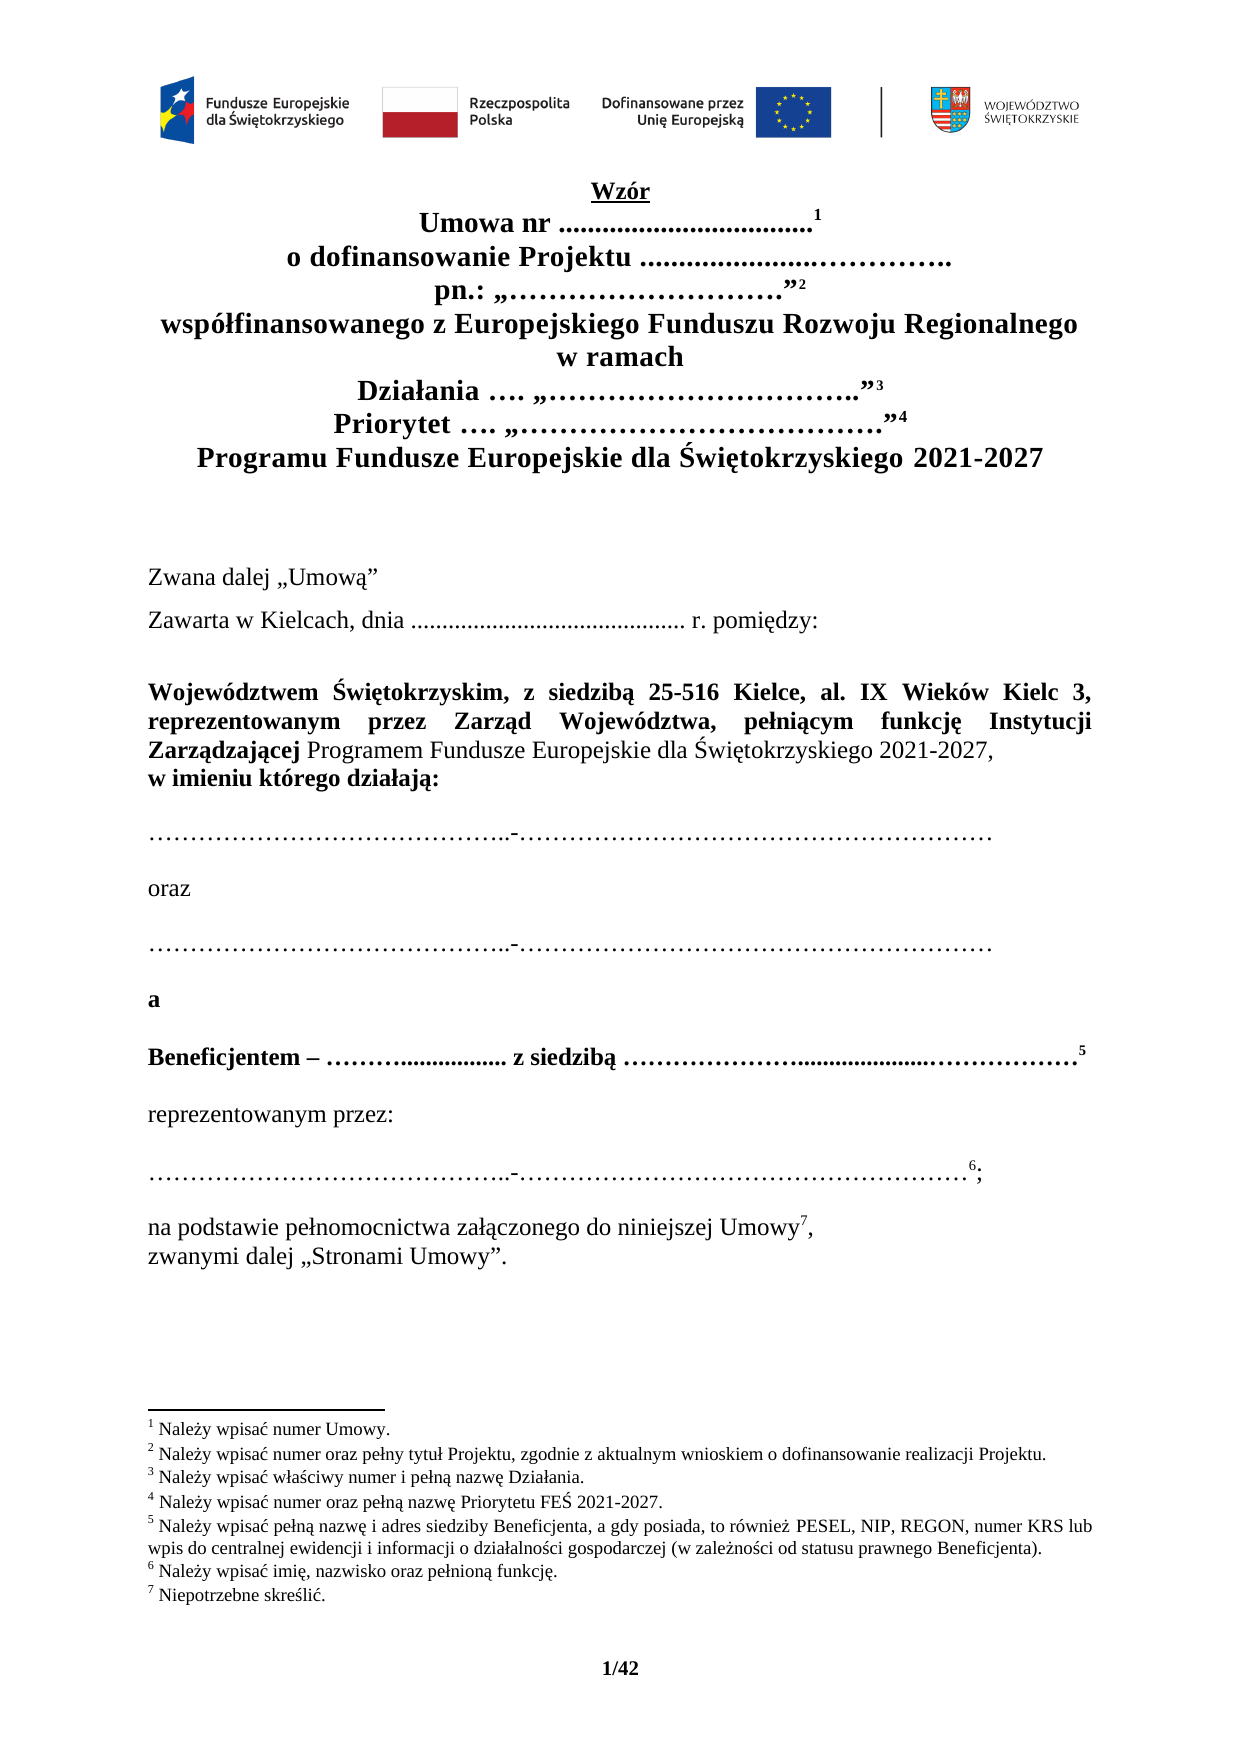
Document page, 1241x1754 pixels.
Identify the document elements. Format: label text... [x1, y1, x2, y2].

text ……………………………………..-………………………………………………… [148, 928, 1093, 957]
title współfinansowanego z Europejskiego Funduszu Rozwoju Regionalnego w ramach [148, 306, 1093, 373]
text ……………………………………..-………………………………………………… [148, 817, 1093, 846]
text w imieniu którego działają: [148, 763, 1093, 792]
text ……………………………………..-………………………………………………; [148, 1157, 1093, 1185]
text zwanymi dalej „Stronami Umowy”. [148, 1241, 1093, 1270]
title Priorytet …. „……………………………….” [148, 406, 1093, 440]
title Programu Fundusze Europejskie dla Świętokrzyskiego 2021-2027 [148, 440, 1093, 473]
text Zwana dalej „Umową” [148, 562, 1093, 591]
text Zawarta w Kielcach, dnia ............................................ r. pomiędzy: [148, 605, 1093, 634]
text Beneficjentem – ………................. z siedzibą ………………….....................……………… [148, 1042, 1093, 1070]
title o dofinansowanie Projektu .......................………….. [148, 239, 1093, 272]
text Województwem Świętokrzyskim, z siedzibą 25-516 Kielce, al. IX Wieków Kielc 3, reprezentowanym przez Zarząd Województwa, pełniącym funkcję Instytucji Zarządzającej Programem Fundusze Europejskie dla Świętokrzyskiego 2021-2027, [148, 677, 1093, 763]
title Działania …. „…………………………..” [148, 373, 1093, 406]
text na podstawie pełnomocnictwa załączonego do niniejszej Umowy, [148, 1212, 1093, 1241]
text reprezentowanym przez: [148, 1099, 1093, 1128]
text oraz [148, 873, 1093, 902]
text a [148, 984, 1093, 1013]
text Wzór Umowa nr ................................... [148, 176, 1093, 239]
title pn.: „……………………….” [148, 272, 1093, 306]
picture [147, 73, 1092, 147]
